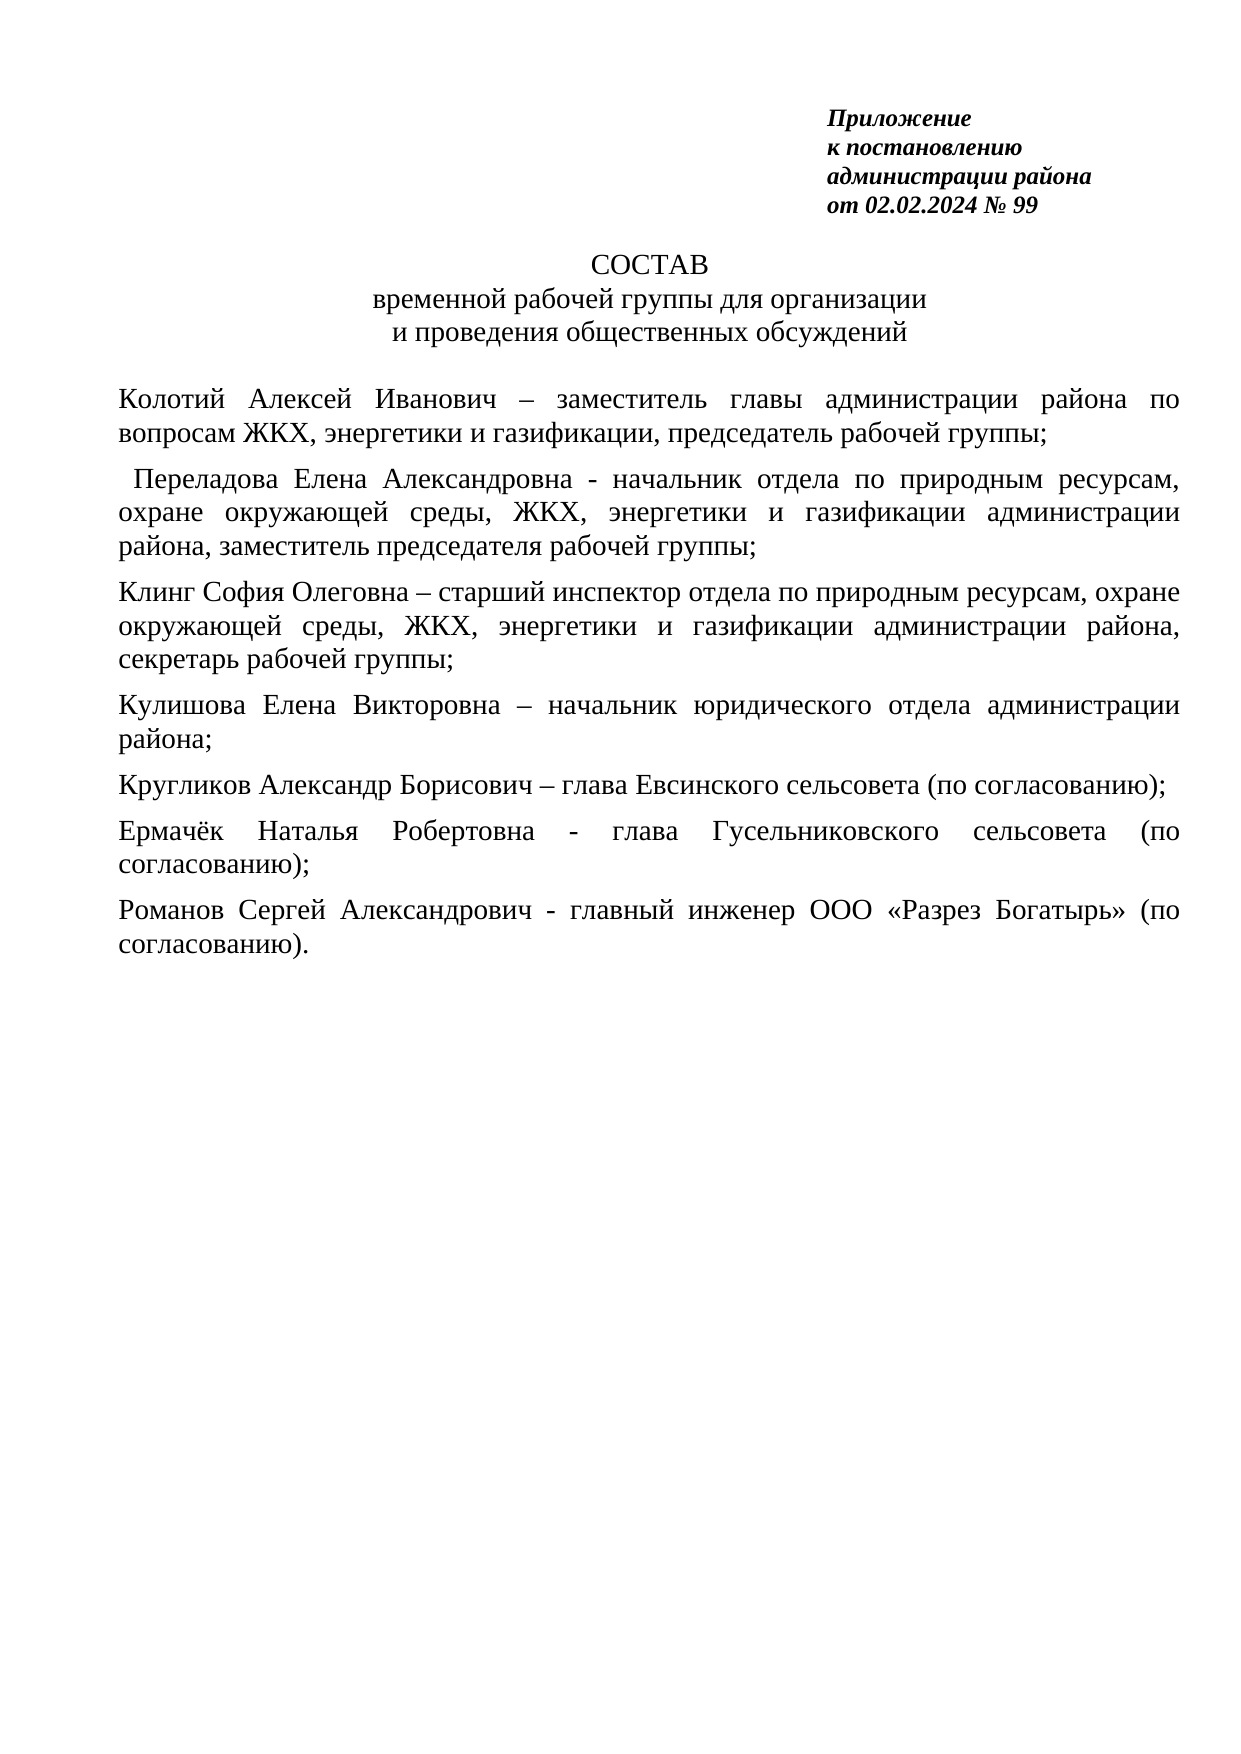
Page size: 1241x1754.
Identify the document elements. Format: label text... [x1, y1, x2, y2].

text и проведения общественных обсуждений [118, 314, 1181, 348]
text СОСТАВ [118, 247, 1181, 281]
text от 02.02.2024 № 99 [827, 190, 1181, 218]
text к постановлению [827, 132, 1181, 161]
text Колотий Алексей Иванович – заместитель главы администрации района по вопросам ЖКХ, энергетики и газификации, председатель рабочей группы; [118, 381, 1181, 448]
text администрации района [827, 161, 1181, 190]
text Ермачёк Наталья Робертовна - глава Гусельниковского сельсовета (по согласованию); [118, 813, 1181, 880]
text Кулишова Елена Викторовна – начальник юридического отдела администрации района; [118, 687, 1181, 754]
text Приложение [827, 103, 1181, 132]
text Клинг София Олеговна – старший инспектор отдела по природным ресурсам, охране окружающей среды, ЖКХ, энергетики и газификации администрации района, секретарь рабочей группы; [118, 574, 1181, 675]
text Переладова Елена Александровна - начальник отдела по природным ресурсам, охране окружающей среды, ЖКХ, энергетики и газификации администрации района, заместитель председателя рабочей группы; [118, 461, 1181, 562]
text временной рабочей группы для организации [118, 281, 1181, 314]
text Романов Сергей Александрович - главный инженер ООО «Разрез Богатырь» (по согласованию). [118, 892, 1181, 959]
text Кругликов Александр Борисович – глава Евсинского сельсовета (по согласованию); [118, 767, 1181, 800]
